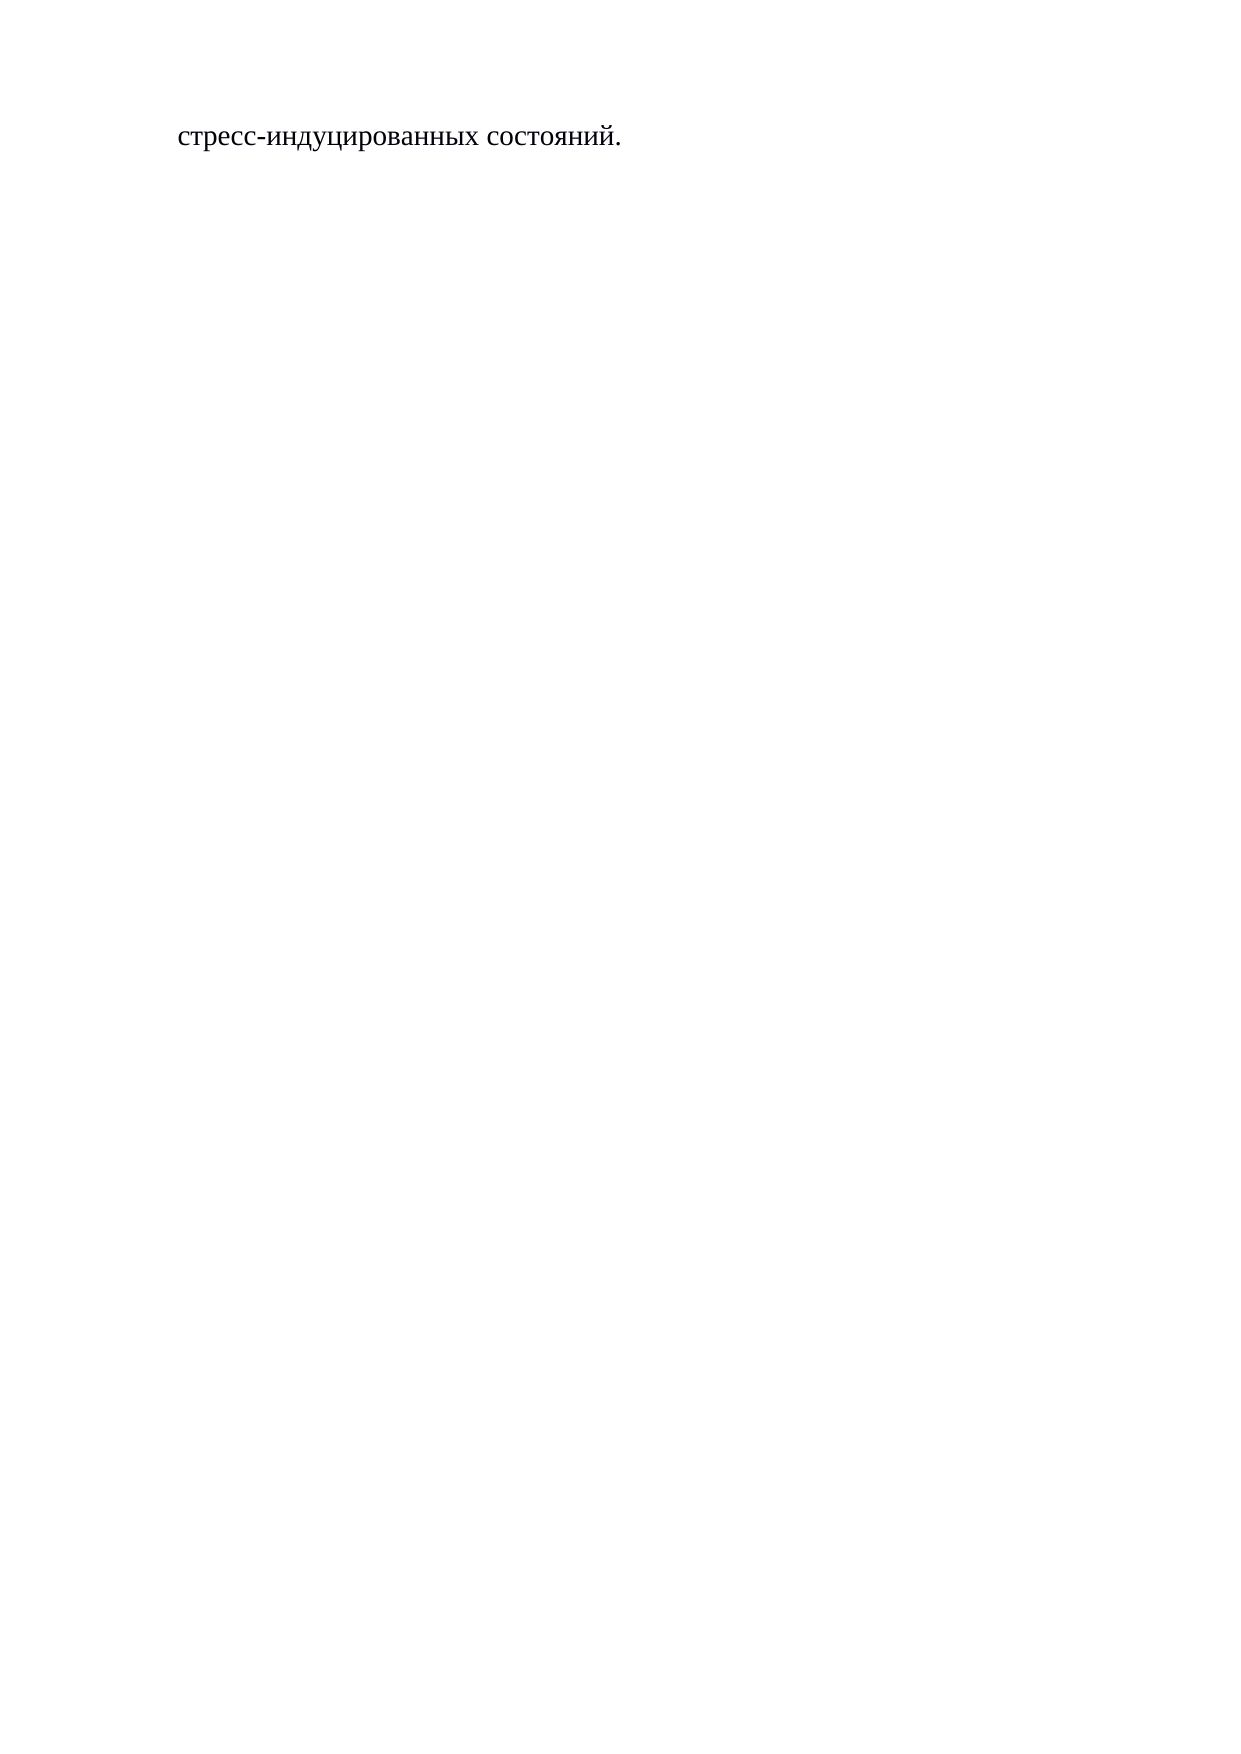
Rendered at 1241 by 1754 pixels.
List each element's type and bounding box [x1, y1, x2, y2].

text [177, 118, 1152, 152]
